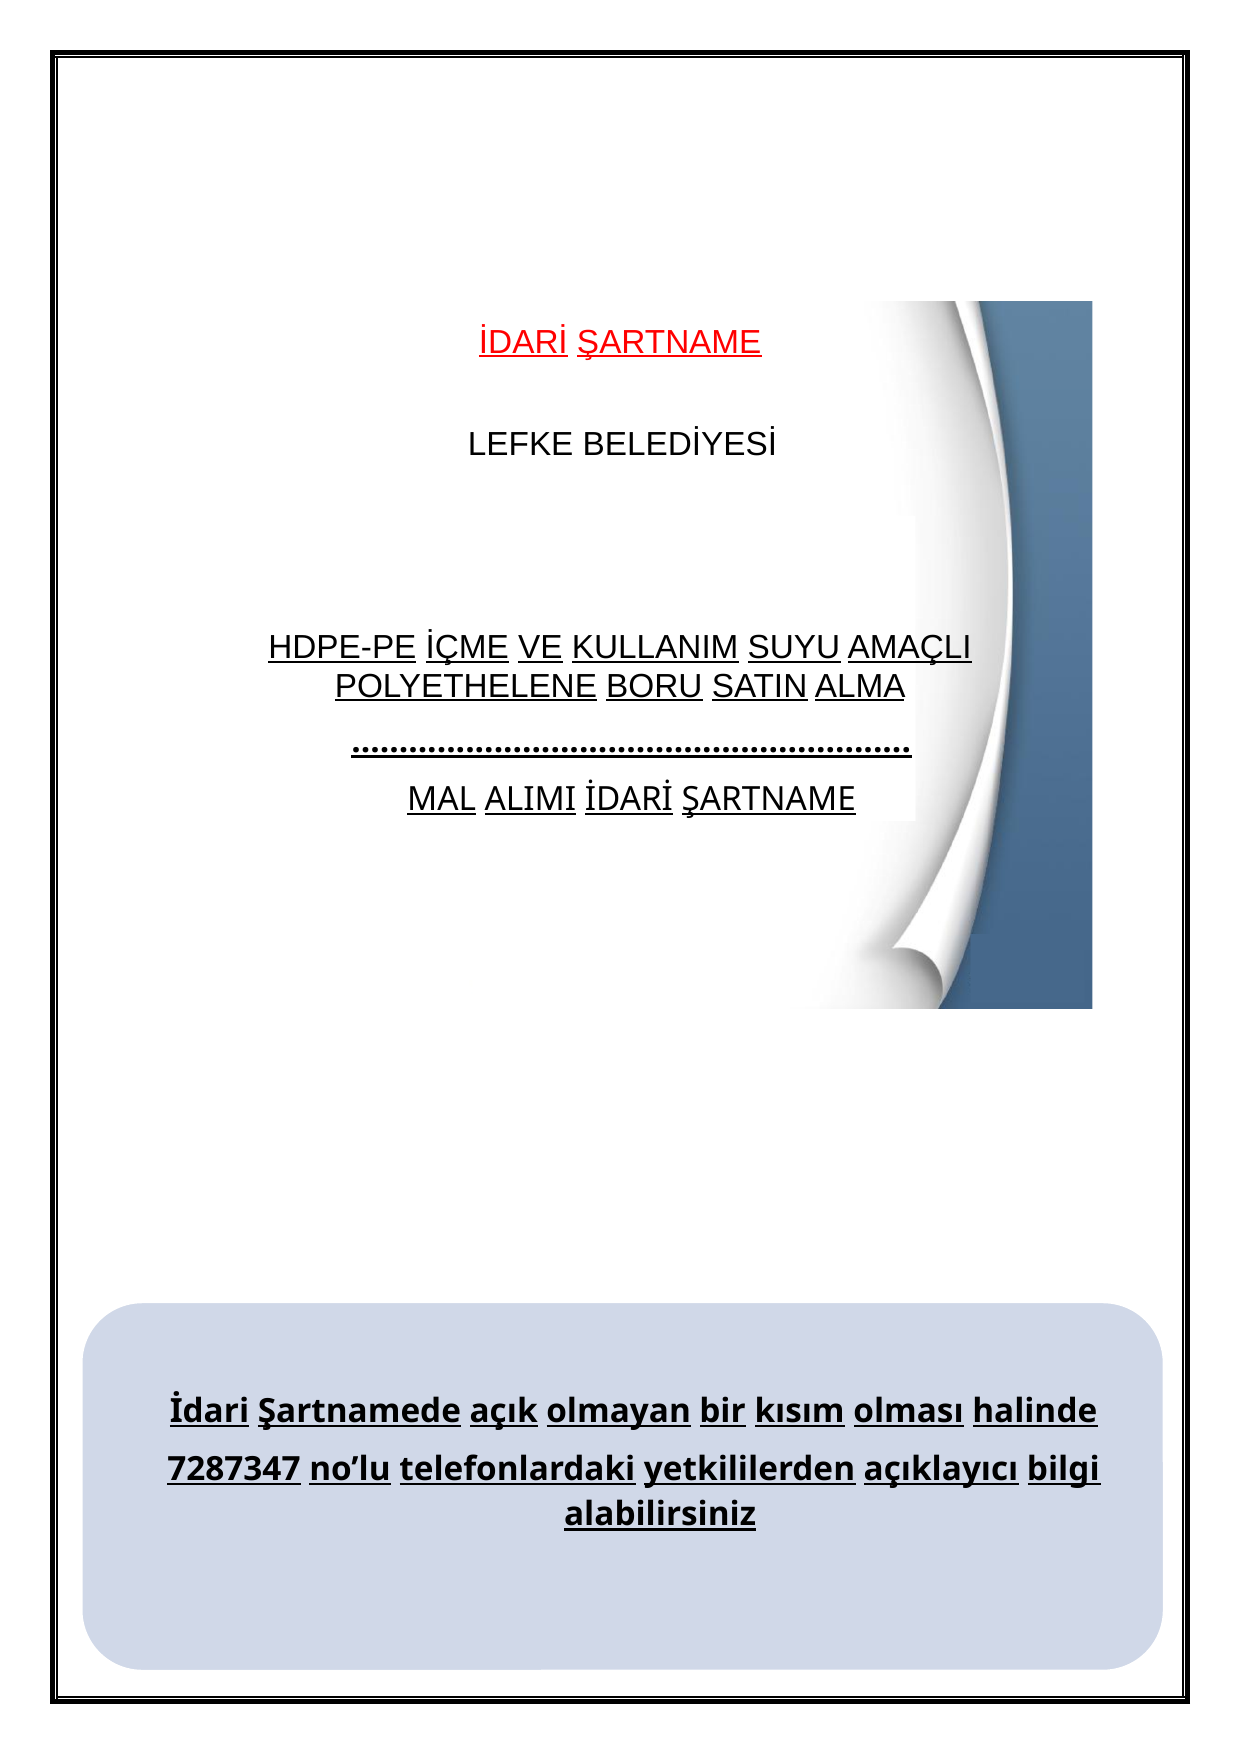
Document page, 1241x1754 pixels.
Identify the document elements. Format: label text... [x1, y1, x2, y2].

text ........................................................... [170, 717, 1093, 762]
text HDPE-PE İÇME VE KULLANIM SUYU AMAÇLI POLYETHELENE BORU SATIN ALMA [148, 627, 1093, 704]
text İDARİ ŞARTNAME [148, 322, 1093, 360]
picture [147, 301, 1093, 1009]
text MAL ALIMI İDARİ ŞARTNAME [170, 775, 1093, 820]
text LEFKE BELEDİYESİ [206, 424, 1093, 462]
